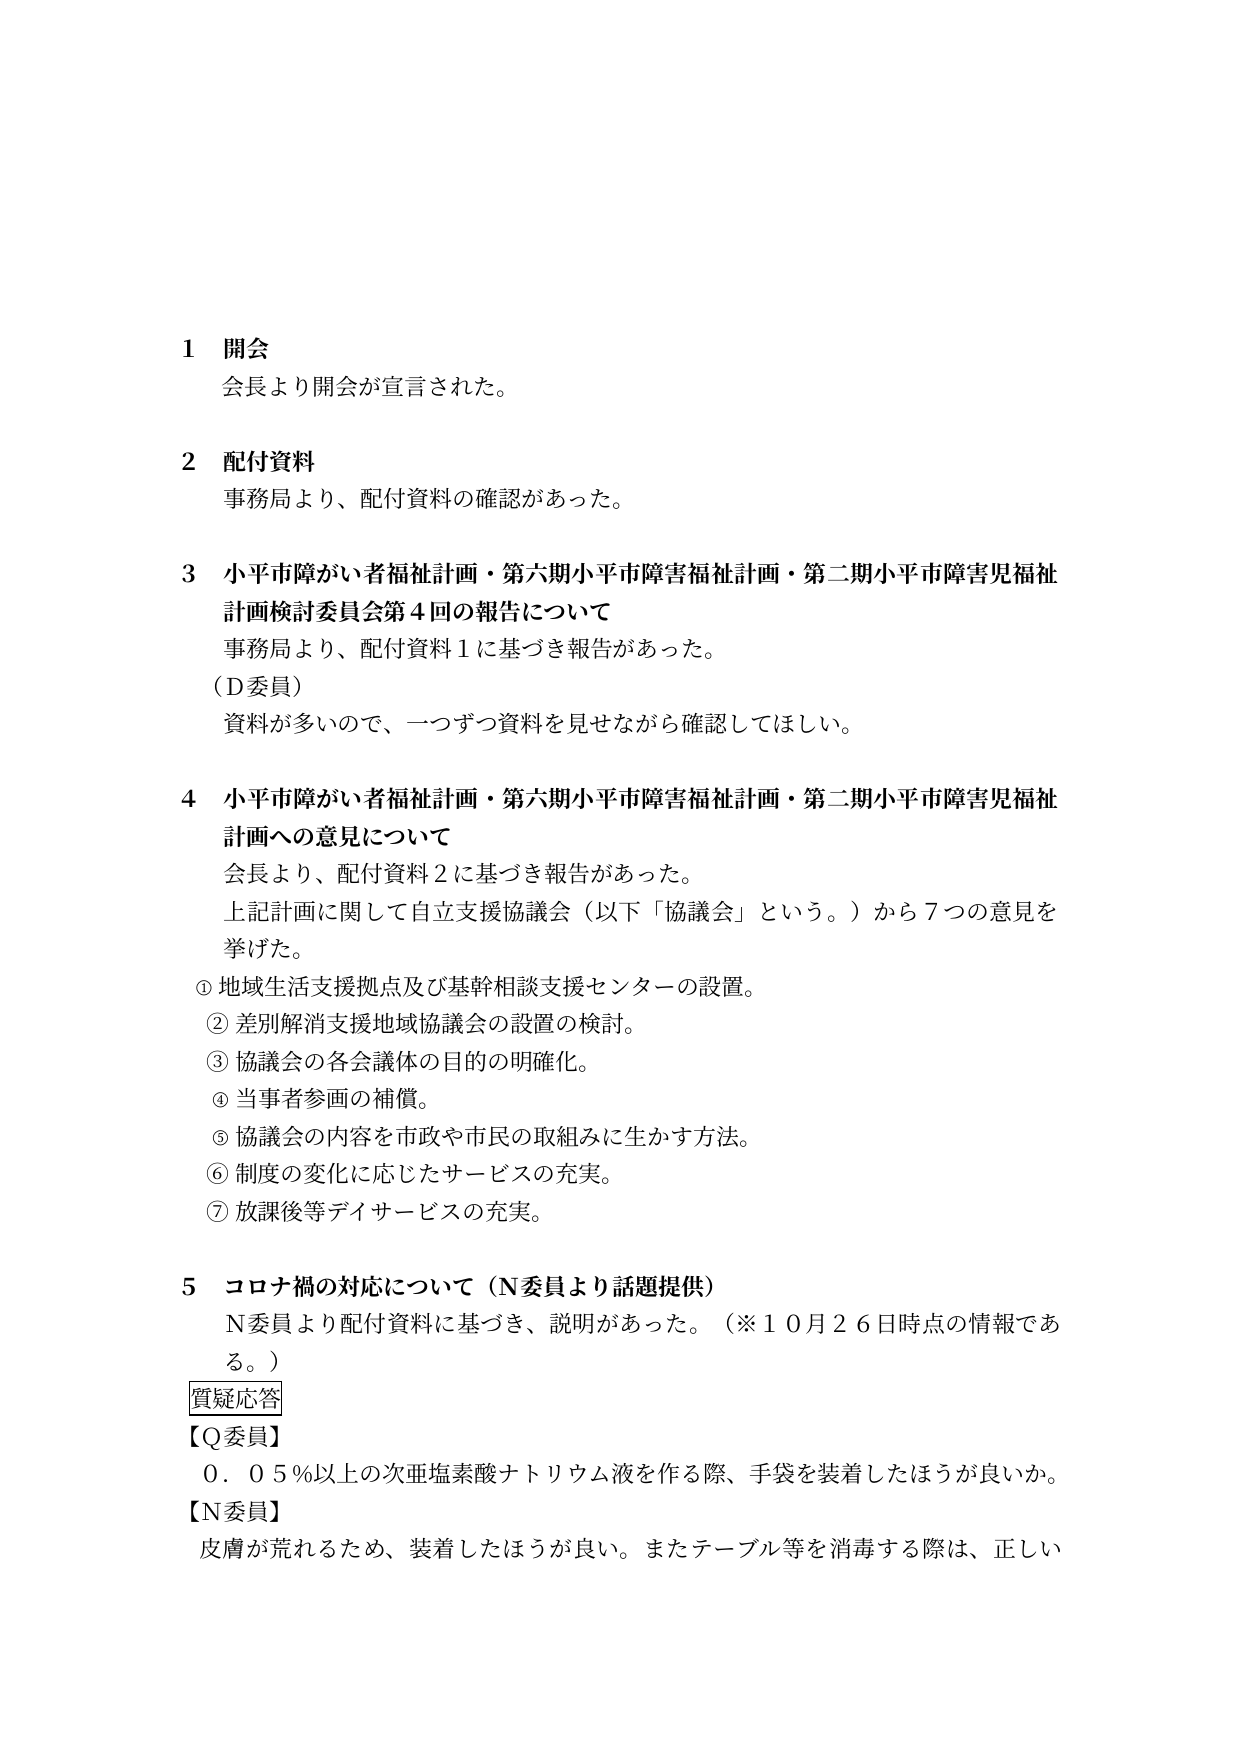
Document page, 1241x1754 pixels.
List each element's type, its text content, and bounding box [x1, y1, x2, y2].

text ⑥ 制度の変化に応じたサービスの充実。 [177, 1154, 1063, 1192]
text 【Ｎ委員】 [177, 1492, 1063, 1529]
text ０．０５％以上の次亜塩素酸ナトリウム液を作る際、手袋を装着したほうが良いか。 [199, 1454, 1063, 1492]
text 【Ｑ委員】 [177, 1417, 1063, 1454]
text ② 差別解消支援地域協議会の設置の検討。 [177, 1004, 1063, 1042]
text 会長より開会が宣言された。 [177, 367, 1063, 404]
text 事務局より、配付資料の確認があった。 [177, 479, 1063, 517]
text 質疑応答 [177, 1379, 1063, 1417]
text ④ 当事者参画の補償。 [177, 1079, 1063, 1117]
text ⑤ 協議会の内容を市政や市民の取組みに生かす方法。 [177, 1117, 1063, 1154]
text ⑦ 放課後等デイサービスの充実。 [177, 1192, 1063, 1229]
text ３ 小平市障がい者福祉計画・第六期小平市障害福祉計画・第二期小平市障害児福祉計画検討委員会第４回の報告について [177, 554, 1063, 629]
text 上記計画に関して自立支援協議会（以下「協議会」という。）から７つの意見を挙げた。 [177, 892, 1063, 967]
text １ 開会 [177, 329, 1063, 367]
text ５ コロナ禍の対応について（Ｎ委員より話題提供） [177, 1267, 1063, 1304]
text ③ 協議会の各会議体の目的の明確化。 [177, 1042, 1063, 1079]
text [199, 1529, 1063, 1567]
text 資料が多いので、一つずつ資料を見せながら確認してほしい。 [177, 704, 1063, 742]
text Ｎ委員より配付資料に基づき、説明があった。（※１０月２６日時点の情報である。） [177, 1304, 1063, 1379]
text ① 地域生活支援拠点及び基幹相談支援センターの設置。 [177, 967, 1063, 1004]
text ２ 配付資料 [177, 442, 1063, 479]
text 事務局より、配付資料１に基づき報告があった。 [177, 629, 1063, 667]
text ４ 小平市障がい者福祉計画・第六期小平市障害福祉計画・第二期小平市障害児福祉計画への意見について [177, 779, 1063, 854]
text （Ｄ委員） [177, 667, 1063, 704]
text 会長より、配付資料２に基づき報告があった。 [177, 854, 1063, 892]
